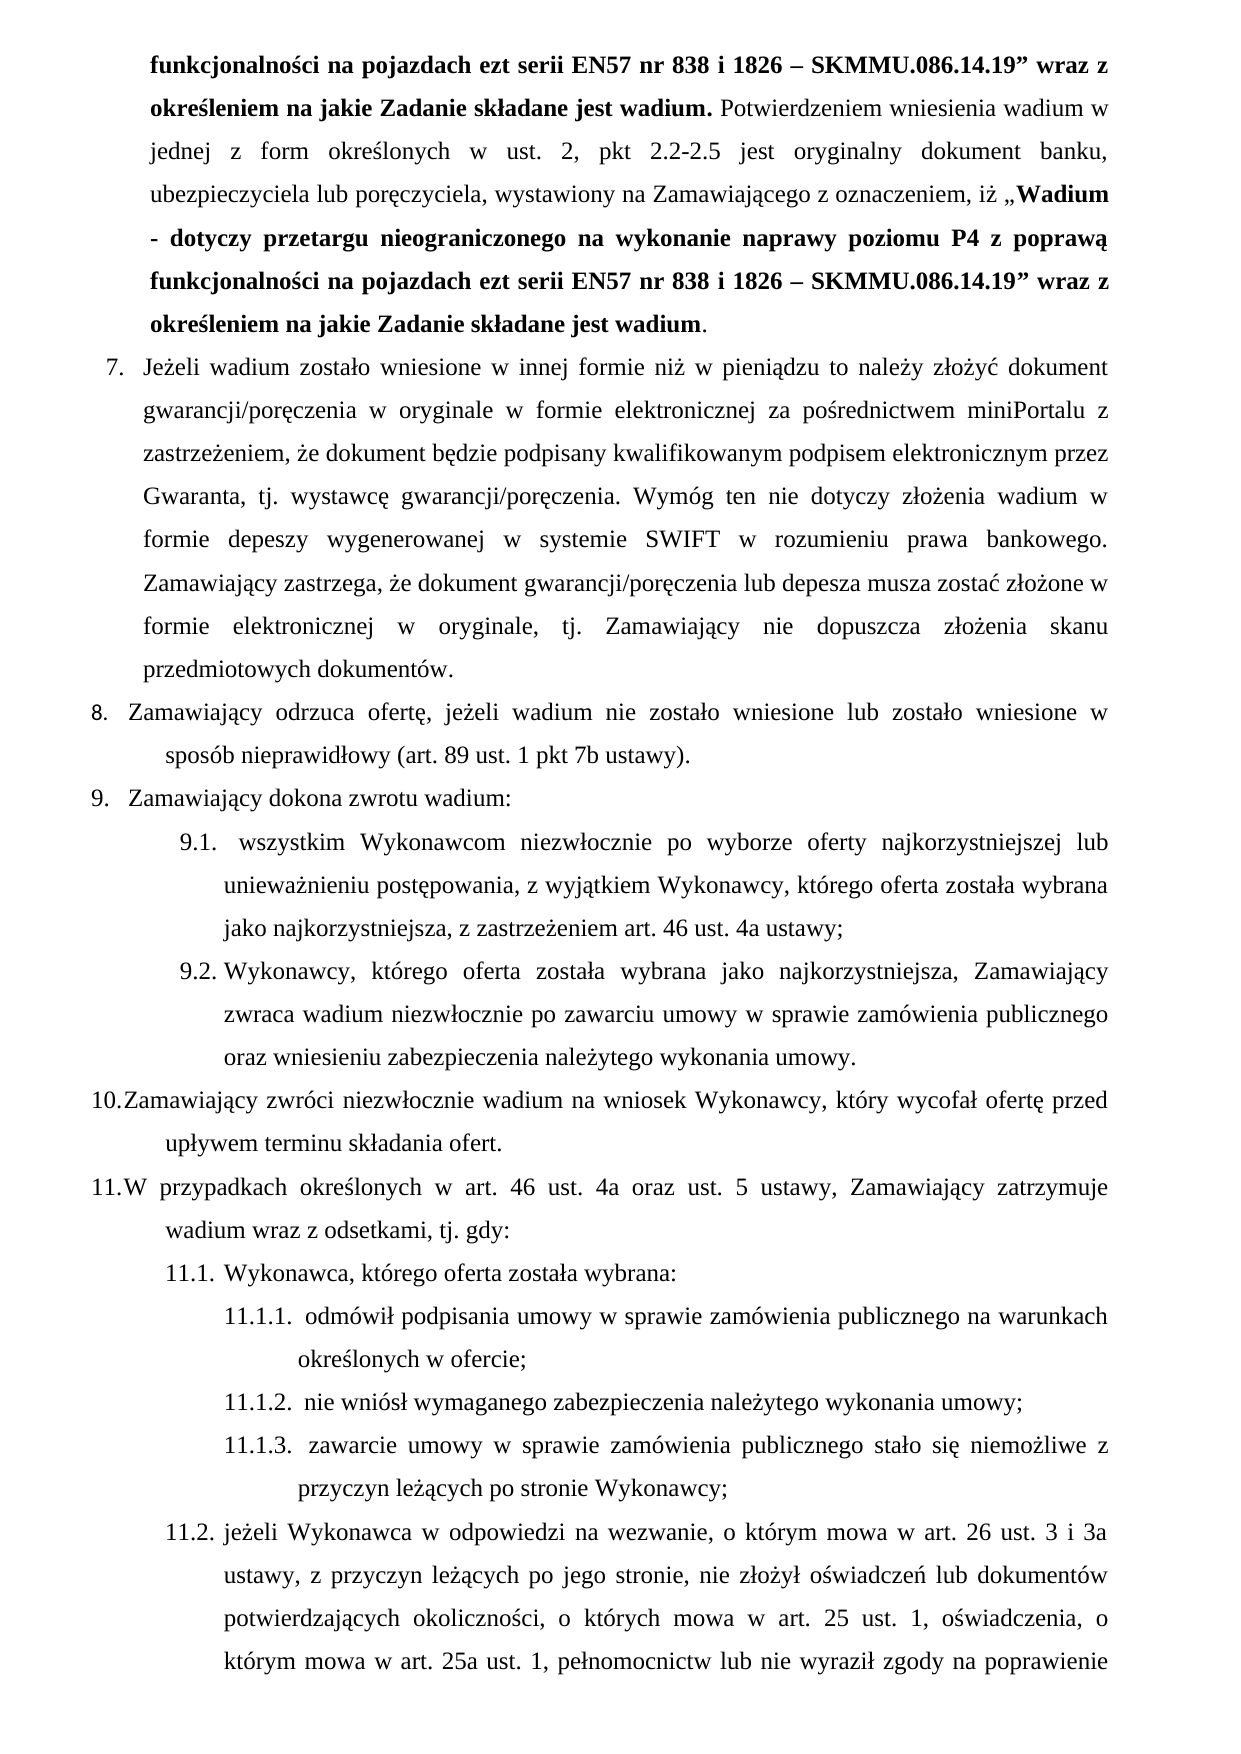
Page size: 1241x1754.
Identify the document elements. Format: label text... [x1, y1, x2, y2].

list wszystkim Wykonawcom niezwłocznie po wyborze oferty najkorzystniejszej lub unieważnieniu postępowania, z wyjątkiem Wykonawcy, którego oferta została wybrana jako najkorzystniejsza, z zastrzeżeniem art. 46 ust. 4a ustawy; [179, 827, 1109, 942]
list Zamawiający dokona zwrotu wadium: [91, 783, 1109, 812]
list Zamawiający odrzuca ofertę, jeżeli wadium nie zostało wniesione lub zostało wniesione w sposób nieprawidłowy (art. 89 ust. 1 pkt 7b ustawy). [91, 697, 1109, 769]
list zawarcie umowy w sprawie zamówienia publicznego stało się niemożliwe z przyczyn leżących po stronie Wykonawcy; [224, 1430, 1109, 1502]
list Zamawiający zwróci niezwłocznie wadium na wniosek Wykonawcy, który wycofał ofertę przed upływem terminu składania ofert. [91, 1085, 1109, 1157]
list W przypadkach określonych w art. 46 ust. 4a oraz ust. 5 ustawy, Zamawiający zatrzymuje wadium wraz z odsetkami, tj. gdy: [91, 1172, 1109, 1243]
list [120, 50, 1109, 338]
list Wykonawcy, którego oferta została wybrana jako najkorzystniejsza, Zamawiający zwraca wadium niezwłocznie po zawarciu umowy w sprawie zamówienia publicznego oraz wniesieniu zabezpieczenia należytego wykonania umowy. [179, 956, 1109, 1071]
list odmówił podpisania umowy w sprawie zamówienia publicznego na warunkach określonych w ofercie; [224, 1301, 1109, 1373]
list Jeżeli wadium zostało wniesione w innej formie niż w pieniądzu to należy złożyć dokument gwarancji/poręczenia w oryginale w formie elektronicznej za pośrednictwem miniPortalu z zastrzeżeniem, że dokument będzie podpisany kwalifikowanym podpisem elektronicznym przez Gwaranta, tj. wystawcę gwarancji/poręczenia. Wymóg ten nie dotyczy złożenia wadium w formie depeszy wygenerowanej w systemie SWIFT w rozumieniu prawa bankowego. Zamawiający zastrzega, że dokument gwarancji/poręczenia lub depesza musza zostać złożone w formie elektronicznej w oryginale, tj. Zamawiający nie dopuszcza złożenia skanu przedmiotowych dokumentów. [106, 352, 1109, 683]
list nie wniósł wymaganego zabezpieczenia należytego wykonania umowy; [224, 1387, 1109, 1416]
list Wykonawca, którego oferta została wybrana: [165, 1258, 1109, 1287]
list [165, 1517, 1109, 1675]
